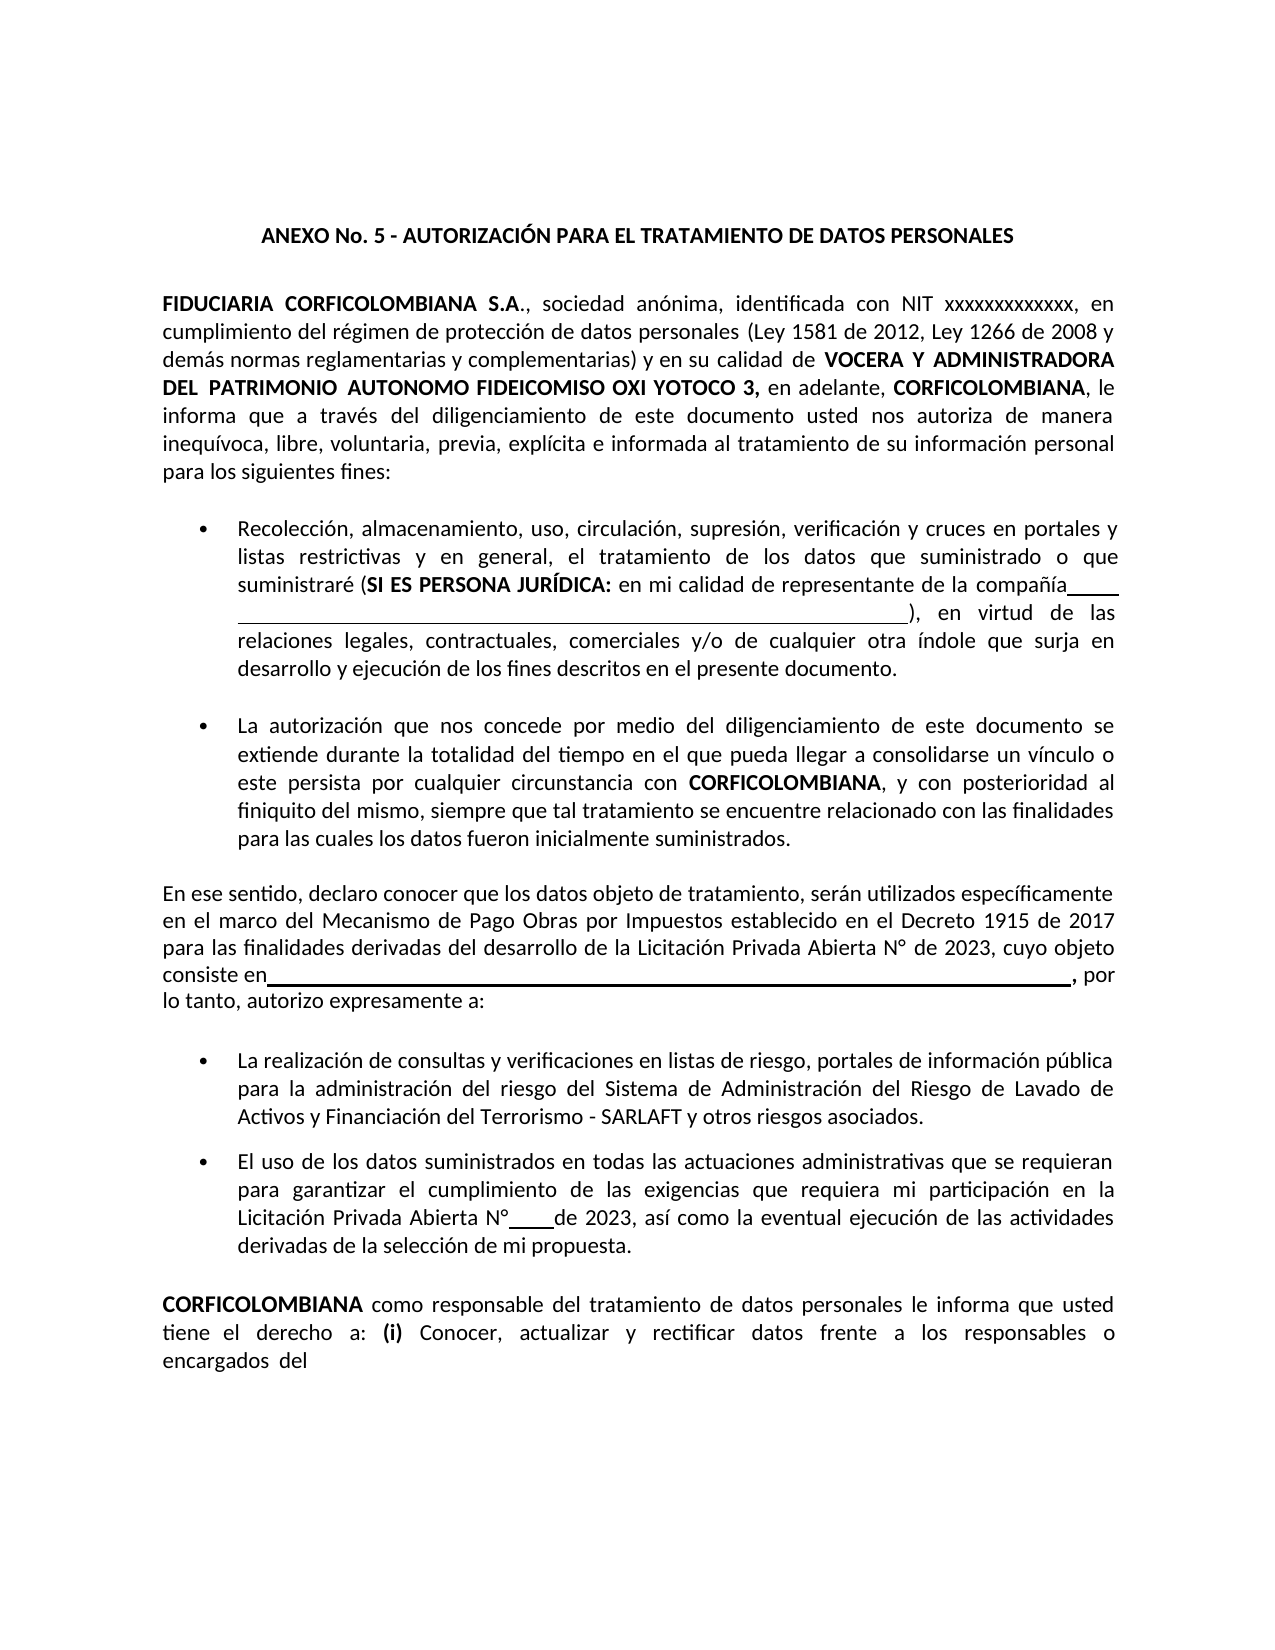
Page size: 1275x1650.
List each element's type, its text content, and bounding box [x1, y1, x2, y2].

list El uso de los datos suministrados en todas las actuaciones administrativas que se requieran para garantizar el cumplimiento de las exigencias que requiera mi participación en la Licitación Privada Abierta N° de 2023, así como la eventual ejecución de las actividades derivadas de la selección de mi propuesta. [200, 1147, 1115, 1259]
text ), en virtud de las relaciones legales, contractuales, comerciales y/o de cualquier otra índole que surja en desarrollo y ejecución de los fines descritos en el presente documento. [237, 598, 1115, 682]
list La autorización que nos concede por medio del diligenciamiento de este documento se extiende durante la totalidad del tiempo en el que pueda llegar a consolidarse un vínculo o este persista por cualquier circunstancia con CORFICOLOMBIANA, y con posterioridad al finiquito del mismo, siempre que tal tratamiento se encuentre relacionado con las finalidades para las cuales los datos fueron inicialmente suministrados. [200, 712, 1115, 852]
text En ese sentido, declaro conocer que los datos objeto de tratamiento, serán utilizados específicamente en el marco del Mecanismo de Pago Obras por Impuestos establecido en el Decreto 1915 de 2017 para las finalidades derivadas del desarrollo de la Licitación Privada Abierta N° de 2023, cuyo objeto consiste en , por lo tanto, autorizo expresamente a: [162, 880, 1115, 1015]
list La realización de consultas y verificaciones en listas de riesgo, portales de información pública para la administración del riesgo del Sistema de Administración del Riesgo de Lavado de Activos y Financiación del Terrorismo - SARLAFT y otros riesgos asociados. [200, 1046, 1115, 1130]
text CORFICOLOMBIANA como responsable del tratamiento de datos personales le informa que usted tiene el derecho a: (i) Conocer, actualizar y rectificar datos frente a los responsables o encargados del [162, 1289, 1115, 1374]
text FIDUCIARIA CORFICOLOMBIANA S.A., sociedad anónima, identificada con NIT xxxxxxxxxxxxx, en cumplimiento del régimen de protección de datos personales (Ley 1581 de 2012, Ley 1266 de 2008 y demás normas reglamentarias y complementarias) y en su calidad de VOCERA Y ADMINISTRADORA DEL PATRIMONIO AUTONOMO FIDEICOMISO OXI YOTOCO 3, en adelante, CORFICOLOMBIANA, le informa que a través del diligenciamiento de este documento usted nos autoriza de manera inequívoca, libre, voluntaria, previa, explícita e informada al tratamiento de su información personal para los siguientes fines: [162, 289, 1115, 485]
list Recolección, almacenamiento, uso, circulación, supresión, verificación y cruces en portales y listas restrictivas y en general, el tratamiento de los datos que suministrado o que suministraré (SI ES PERSONA JURÍDICA: en mi calidad de representante de la compañía [200, 514, 1119, 598]
subtitle ANEXO No. 5 - AUTORIZACIÓN PARA EL TRATAMIENTO DE DATOS PERSONALES [261, 221, 1131, 249]
